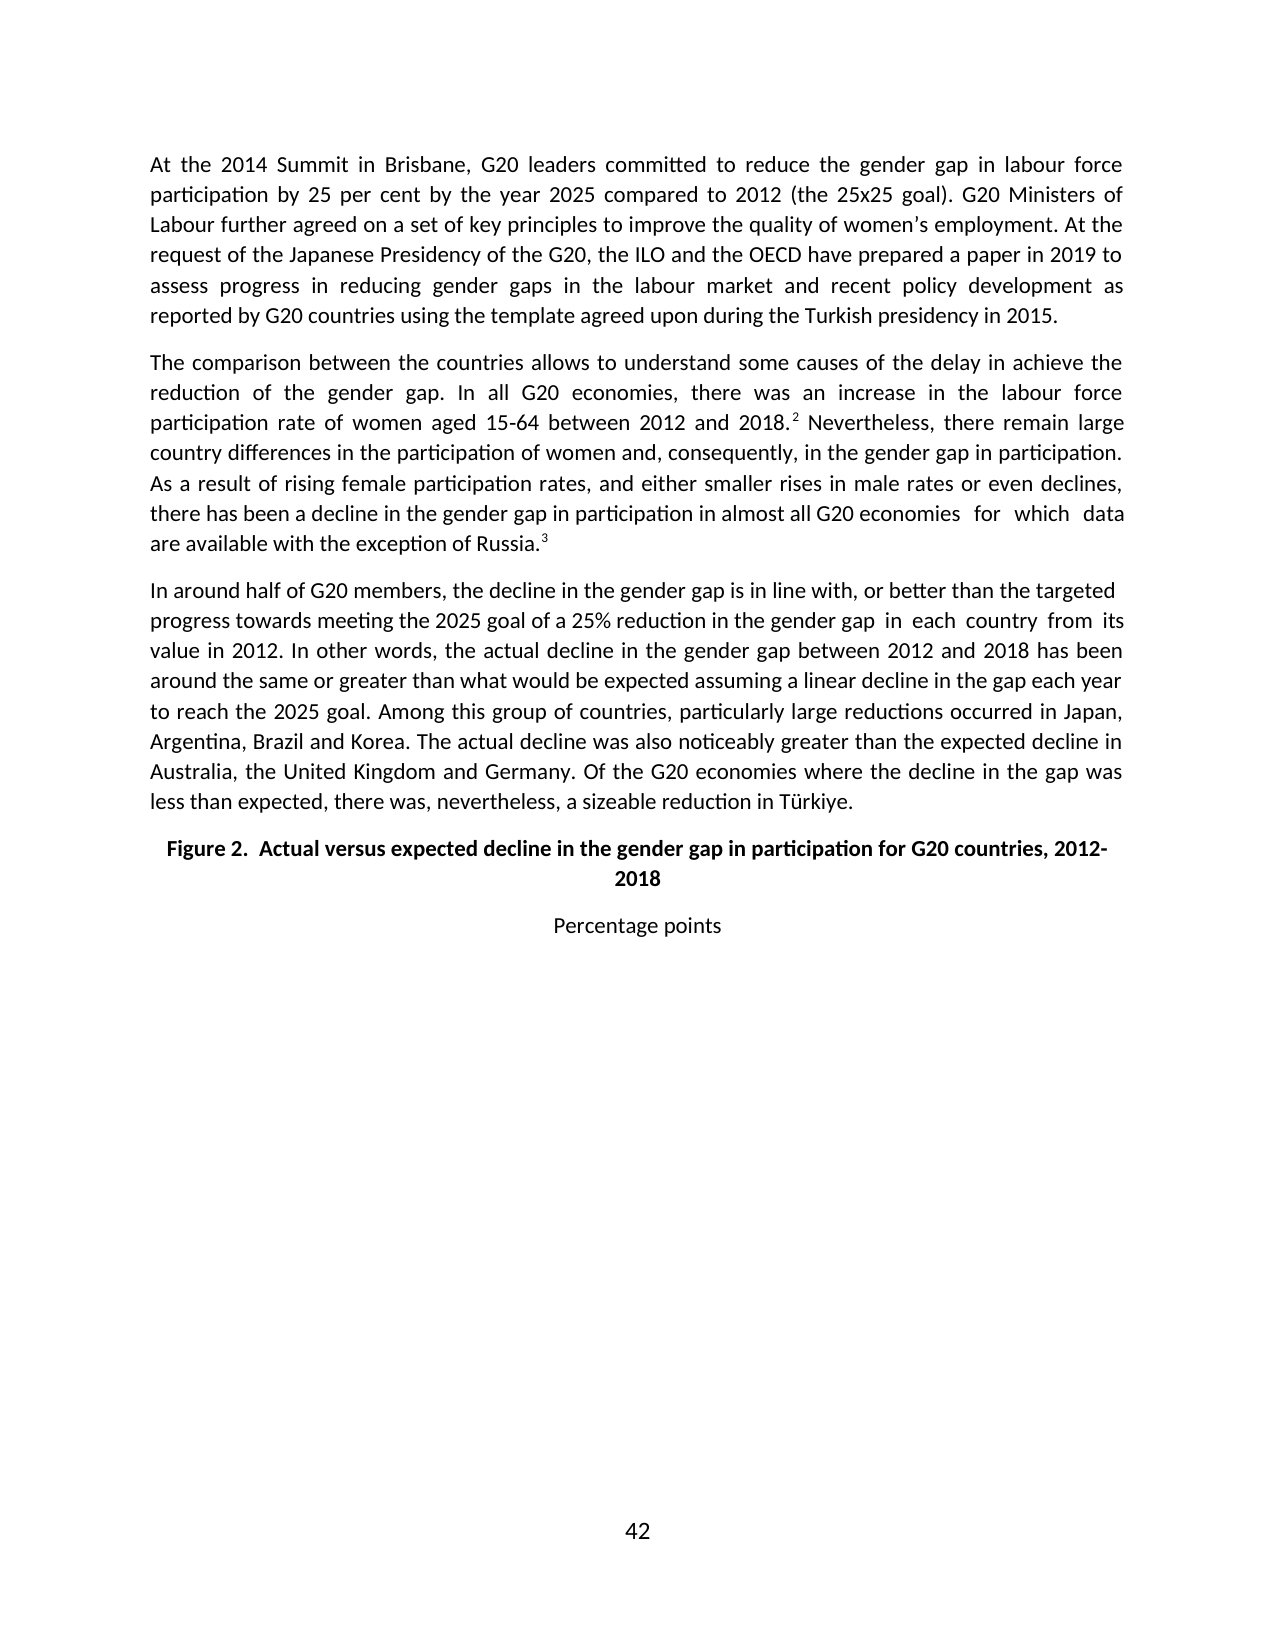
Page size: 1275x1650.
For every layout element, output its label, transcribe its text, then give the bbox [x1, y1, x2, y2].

text In around half of G20 members, the decline in the gender gap is in line with, or better than the targeted progress towards meeting the 2025 goal of a 25% reduction in the gender gap in each country from its value in 2012. In other words, the actual decline in the gender gap between 2012 and 2018 has been around the same or greater than what would be expected assuming a linear decline in the gap each year to reach the 2025 goal. Among this group of countries, particularly large reductions occurred in Japan, Argentina, Brazil and Korea. The actual decline was also noticeably greater than the expected decline in Australia, the United Kingdom and Germany. Of the G20 economies where the decline in the gap was less than expected, there was, nevertheless, a sizeable reduction in Türkiye. [150, 576, 1125, 816]
text At the 2014 Summit in Brisbane, G20 leaders committed to reduce the gender gap in labour force participation by 25 per cent by the year 2025 compared to 2012 (the 25x25 goal). G20 Ministers of Labour further agreed on a set of key principles to improve the quality of women’s employment. At the request of the Japanese Presidency of the G20, the ILO and the OECD have prepared a paper in 2019 to assess progress in reducing gender gaps in the labour market and recent policy development as reported by G20 countries using the template agreed upon during the Turkish presidency in 2015. [150, 150, 1125, 329]
text Figure 2. Actual versus expected decline in the gender gap in participation for G20 countries, 2012-2018 [150, 834, 1125, 893]
text Percentage points [150, 911, 1125, 939]
text The comparison between the countries allows to understand some causes of the delay in achieve the reduction of the gender gap. In all G20 economies, there was an increase in the labour force participation rate of women aged 15‐64 between 2012 and 2018.2 Nevertheless, there remain large country differences in the participation of women and, consequently, in the gender gap in participation. As a result of rising female participation rates, and either smaller rises in male rates or even declines, there has been a decline in the gender gap in participation in almost all G20 economies for which data are available with the exception of Russia.3 [150, 348, 1125, 557]
